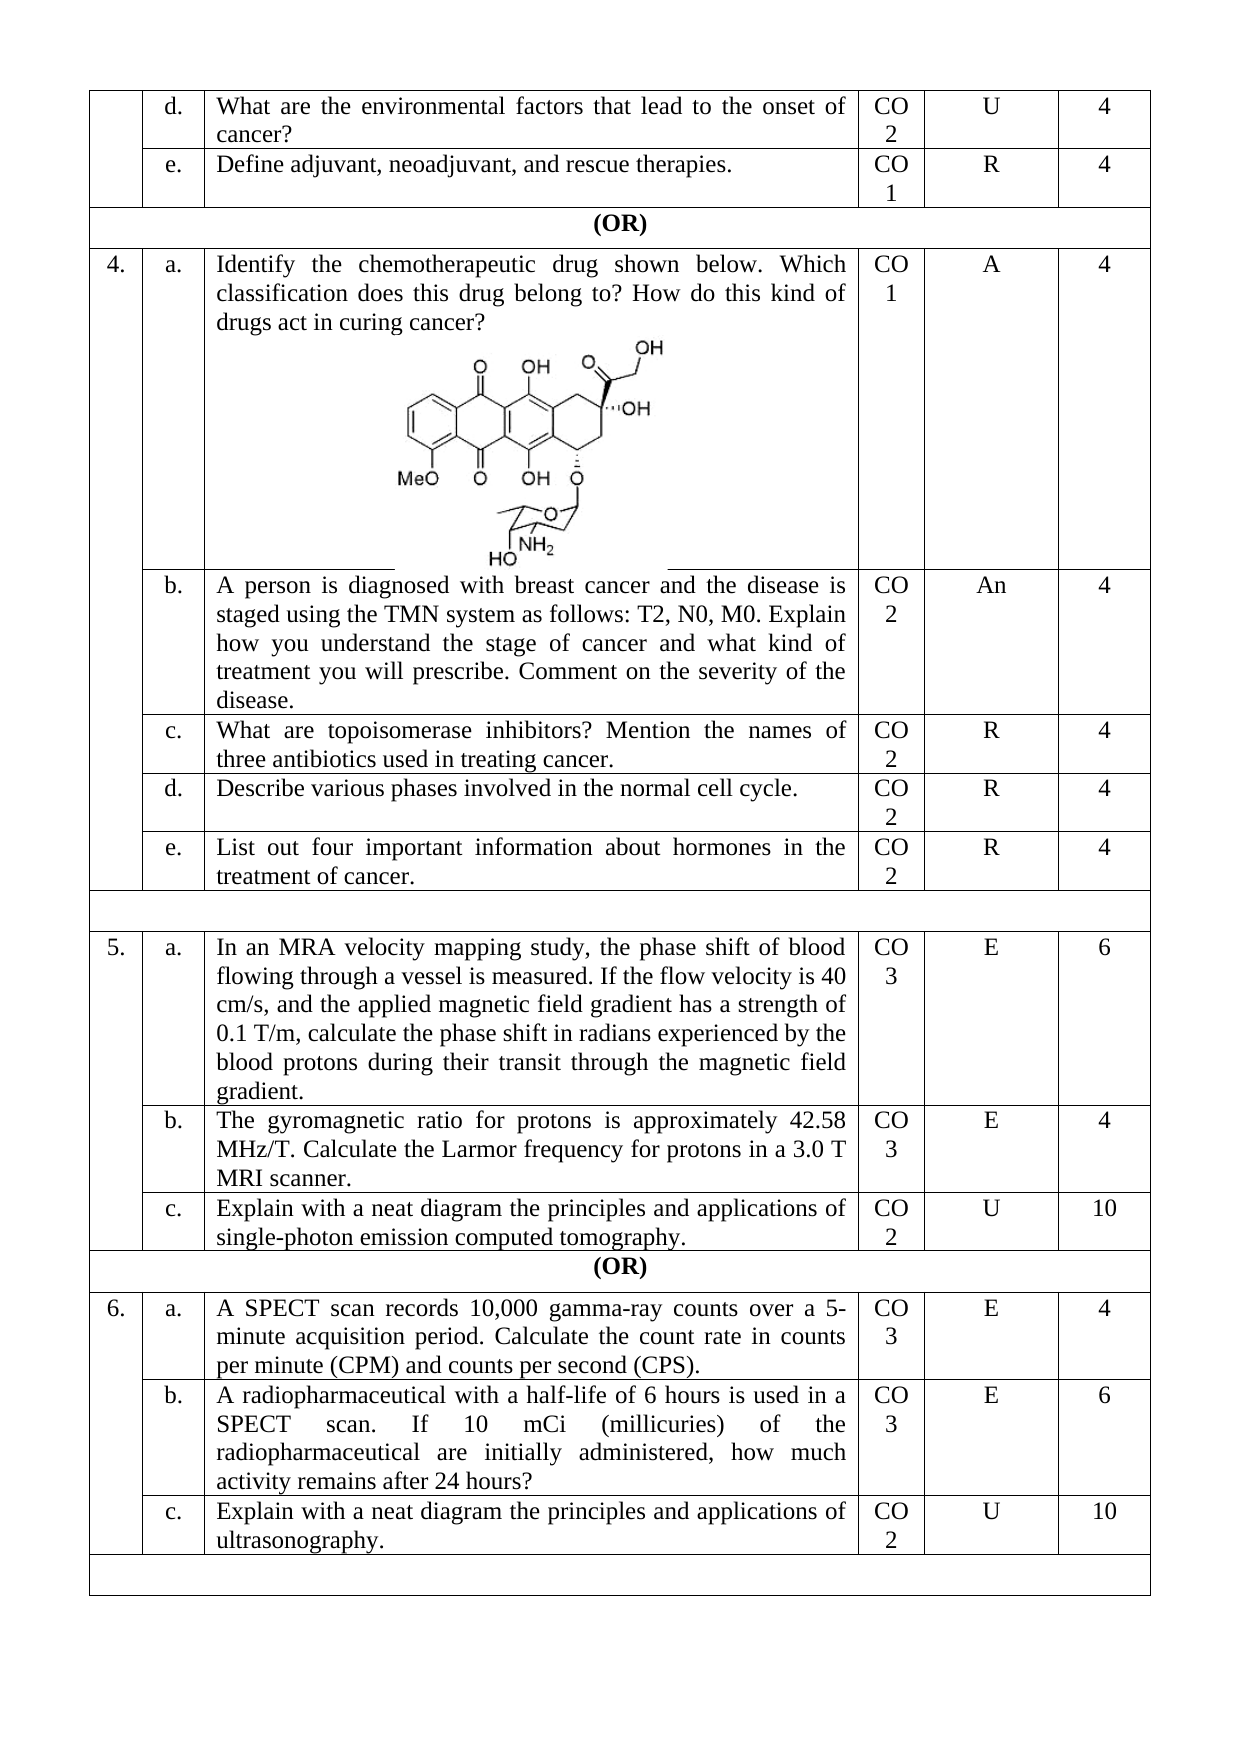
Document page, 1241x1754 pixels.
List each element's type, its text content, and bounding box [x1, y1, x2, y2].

table_cell In an MRA velocity mapping study, the phase shift of blood flowing through a vessel is measured. If the flow velocity is 40 cm/s, and the applied magnetic field gradient has a strength of 0.1 T/m, calculate the phase shift in radians experienced by the blood protons during their transit through the magnetic field gradient. [205, 932, 858, 1104]
table_cell 5. [90, 932, 142, 1250]
table_cell b. [143, 1380, 204, 1495]
table_cell Identify the chemotherapeutic drug shown below. Which classification does this drug belong to? How do this kind of drugs act in curing cancer? [205, 249, 858, 569]
table_cell 6 [1059, 932, 1150, 1104]
table_cell c. [143, 715, 204, 772]
table_cell b. [143, 570, 204, 714]
table_cell CO2 [859, 1496, 924, 1553]
table_cell E [925, 932, 1058, 1104]
table_cell a. [143, 932, 204, 1104]
table_cell CO3 [859, 932, 924, 1104]
table_cell Explain with a neat diagram the principles and applications of single-photon emission computed tomography. [205, 1193, 858, 1250]
table_cell E [925, 1106, 1058, 1192]
table_cell E [925, 1293, 1058, 1379]
table_cell a. [143, 1293, 204, 1379]
table_cell CO2 [859, 774, 924, 831]
table_cell 6. [90, 1293, 142, 1553]
table_cell E [925, 1380, 1058, 1495]
table_cell R [925, 715, 1058, 772]
table_cell What are the environmental factors that lead to the onset of cancer? [205, 91, 858, 148]
table_cell 4 [1059, 1106, 1150, 1192]
table_cell U [925, 1193, 1058, 1250]
table_cell [90, 1555, 1150, 1595]
table_cell b. [143, 1106, 204, 1192]
table_cell R [925, 774, 1058, 831]
table_cell 10 [1059, 1496, 1150, 1553]
table_cell 4 [1059, 91, 1150, 148]
table_cell (OR) [90, 1251, 1150, 1292]
table_cell 4 [1059, 832, 1150, 889]
table_cell 4. [90, 249, 142, 889]
table_cell What are topoisomerase inhibitors? Mention the names of three antibiotics used in treating cancer. [205, 715, 858, 772]
table_cell CO3 [859, 1106, 924, 1192]
table_cell d. [143, 91, 204, 148]
table_cell U [925, 1496, 1058, 1553]
table_cell 4 [1059, 570, 1150, 714]
table_cell CO2 [859, 570, 924, 714]
table_cell a. [143, 249, 204, 569]
table_cell CO1 [859, 249, 924, 569]
table_cell e. [143, 149, 204, 207]
table_cell Explain with a neat diagram the principles and applications of ultrasonography. [205, 1496, 858, 1553]
table_cell c. [143, 1496, 204, 1553]
table_cell U [925, 91, 1058, 148]
table_cell A radiopharmaceutical with a half-life of 6 hours is used in a SPECT scan. If 10 mCi (millicuries) of the radiopharmaceutical are initially administered, how much activity remains after 24 hours? [205, 1380, 858, 1495]
table_cell CO2 [859, 715, 924, 772]
table_cell 4 [1059, 149, 1150, 207]
table_cell R [925, 149, 1058, 207]
table_cell CO2 [859, 1193, 924, 1250]
table_cell 4 [1059, 1293, 1150, 1379]
table_cell d. [143, 774, 204, 831]
table_cell CO2 [859, 832, 924, 889]
table_cell 4 [1059, 715, 1150, 772]
table_cell (OR) [90, 208, 1150, 248]
table_cell [90, 891, 1150, 931]
table_cell 4 [1059, 249, 1150, 569]
table_cell CO3 [859, 1380, 924, 1495]
table_cell e. [143, 832, 204, 889]
table_cell CO2 [859, 91, 924, 148]
table_cell A person is diagnosed with breast cancer and the disease is staged using the TMN system as follows: T2, N0, M0. Explain how you understand the stage of cancer and what kind of treatment you will prescribe. Comment on the severity of the disease. [205, 570, 858, 714]
table_cell 6 [1059, 1380, 1150, 1495]
table_cell 4 [1059, 774, 1150, 831]
table_cell An [925, 570, 1058, 714]
table_cell Describe various phases involved in the normal cell cycle. [205, 774, 858, 831]
table_cell A [925, 249, 1058, 569]
table_cell The gyromagnetic ratio for protons is approximately 42.58 MHz/T. Calculate the Larmor frequency for protons in a 3.0 T MRI scanner. [205, 1106, 858, 1192]
table_cell List out four important information about hormones in the treatment of cancer. [205, 832, 858, 889]
table_cell R [925, 832, 1058, 889]
table_cell CO1 [859, 149, 924, 207]
table_cell Define adjuvant, neoadjuvant, and rescue therapies. [205, 149, 858, 207]
table_cell 10 [1059, 1193, 1150, 1250]
table_cell c. [143, 1193, 204, 1250]
table_cell CO3 [859, 1293, 924, 1379]
table_cell A SPECT scan records 10,000 gamma-ray counts over a 5-minute acquisition period. Calculate the count rate in counts per minute (CPM) and counts per second (CPS). [205, 1293, 858, 1379]
